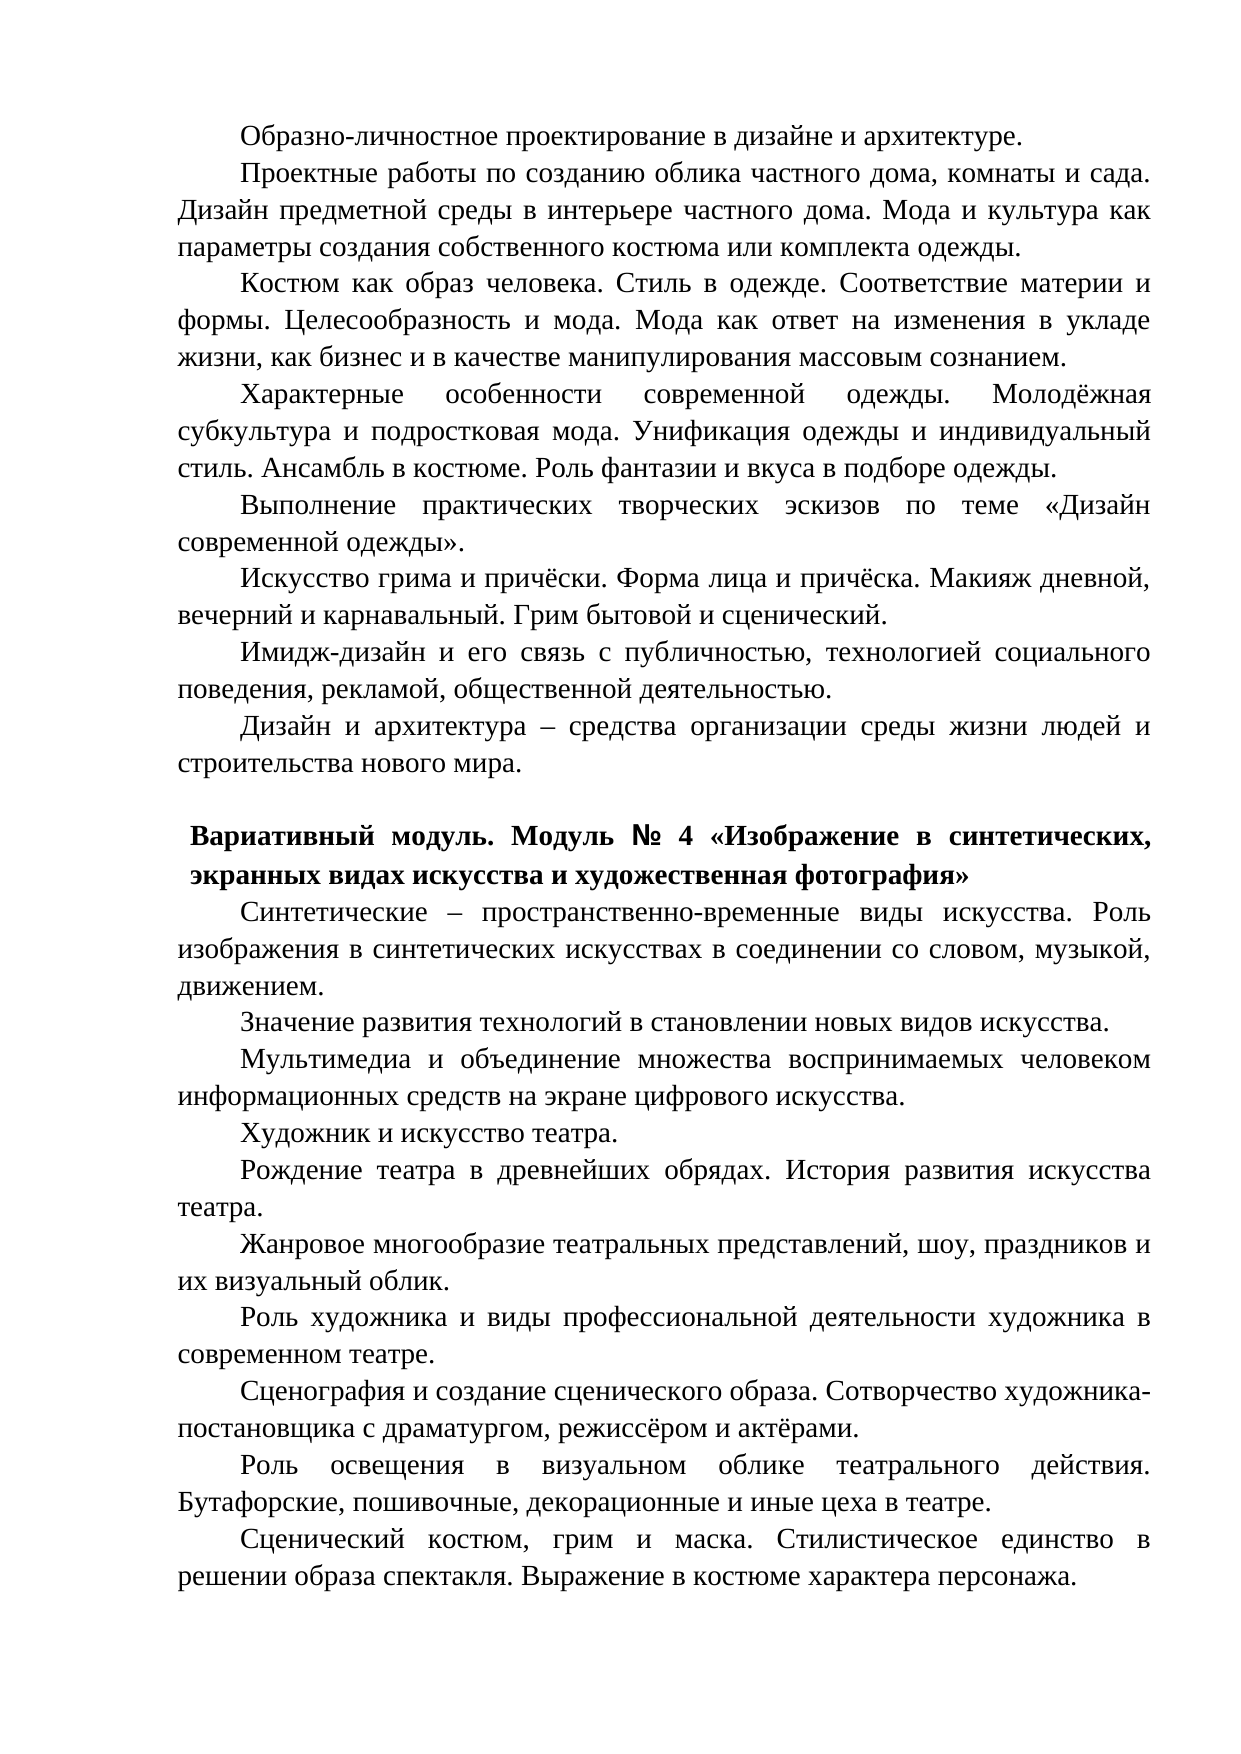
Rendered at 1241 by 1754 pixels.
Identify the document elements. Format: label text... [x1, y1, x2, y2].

text Сценический костюм, грим и маска. Стилистическое единство в решении образа спектакля. Выражение в костюме характера персонажа. [177, 1521, 1152, 1591]
text Дизайн и архитектура – средства организации среды жизни людей и строительства нового мира. [177, 708, 1152, 778]
text Рождение театра в древнейших обрядах. История развития искусства театра. [177, 1152, 1152, 1222]
text Жанровое многообразие театральных представлений, шоу, праздников и их визуальный облик. [177, 1226, 1152, 1296]
text Мультимедиа и объединение множества воспринимаемых человеком информационных средств на экране цифрового искусства. [177, 1041, 1152, 1112]
text Синтетические – пространственно-временные виды искусства. Роль изображения в синтетических искусствах в соединении со словом, музыкой, движением. [177, 894, 1152, 1001]
text Искусство грима и причёски. Форма лица и причёска. Макияж дневной, вечерний и карнавальный. Грим бытовой и сценический. [177, 561, 1152, 631]
text Образно-личностное проектирование в дизайне и архитектуре. [177, 118, 1152, 152]
text Роль художника и виды профессиональной деятельности художника в современном театре. [177, 1299, 1152, 1370]
text Проектные работы по созданию облика частного дома, комнаты и сада. Дизайн предметной среды в интерьере частного дома. Мода и культура как параметры создания собственного костюма или комплекта одежды. [177, 155, 1152, 262]
text Имидж-дизайн и его связь с публичностью, технологией социального поведения, рекламой, общественной деятельностью. [177, 634, 1152, 705]
text Выполнение практических творческих эскизов по теме «Дизайн современной одежды». [177, 487, 1152, 557]
text Характерные особенности современной одежды. Молодёжная субкультура и подростковая мода. Унификация одежды и индивидуальный стиль. Ансамбль в костюме. Роль фантазии и вкуса в подборе одежды. [177, 376, 1152, 483]
text Роль освещения в визуальном облике театрального действия. Бутафорские, пошивочные, декорационные и иные цеха в театре. [177, 1447, 1152, 1517]
text Художник и искусство театра. [177, 1115, 1152, 1149]
text Вариативный модуль. Модуль № 4 «Изображение в синтетических, экранных видах искусства и художественная фотография» [190, 814, 1152, 891]
text Значение развития технологий в становлении новых видов искусства. [177, 1004, 1152, 1038]
text Костюм как образ человека. Стиль в одежде. Соответствие материи и формы. Целесообразность и мода. Мода как ответ на изменения в укладе жизни, как бизнес и в качестве манипулирования массовым сознанием. [177, 266, 1152, 373]
text Сценография и создание сценического образа. Сотворчество художника-постановщика с драматургом, режиссёром и актёрами. [177, 1373, 1152, 1444]
